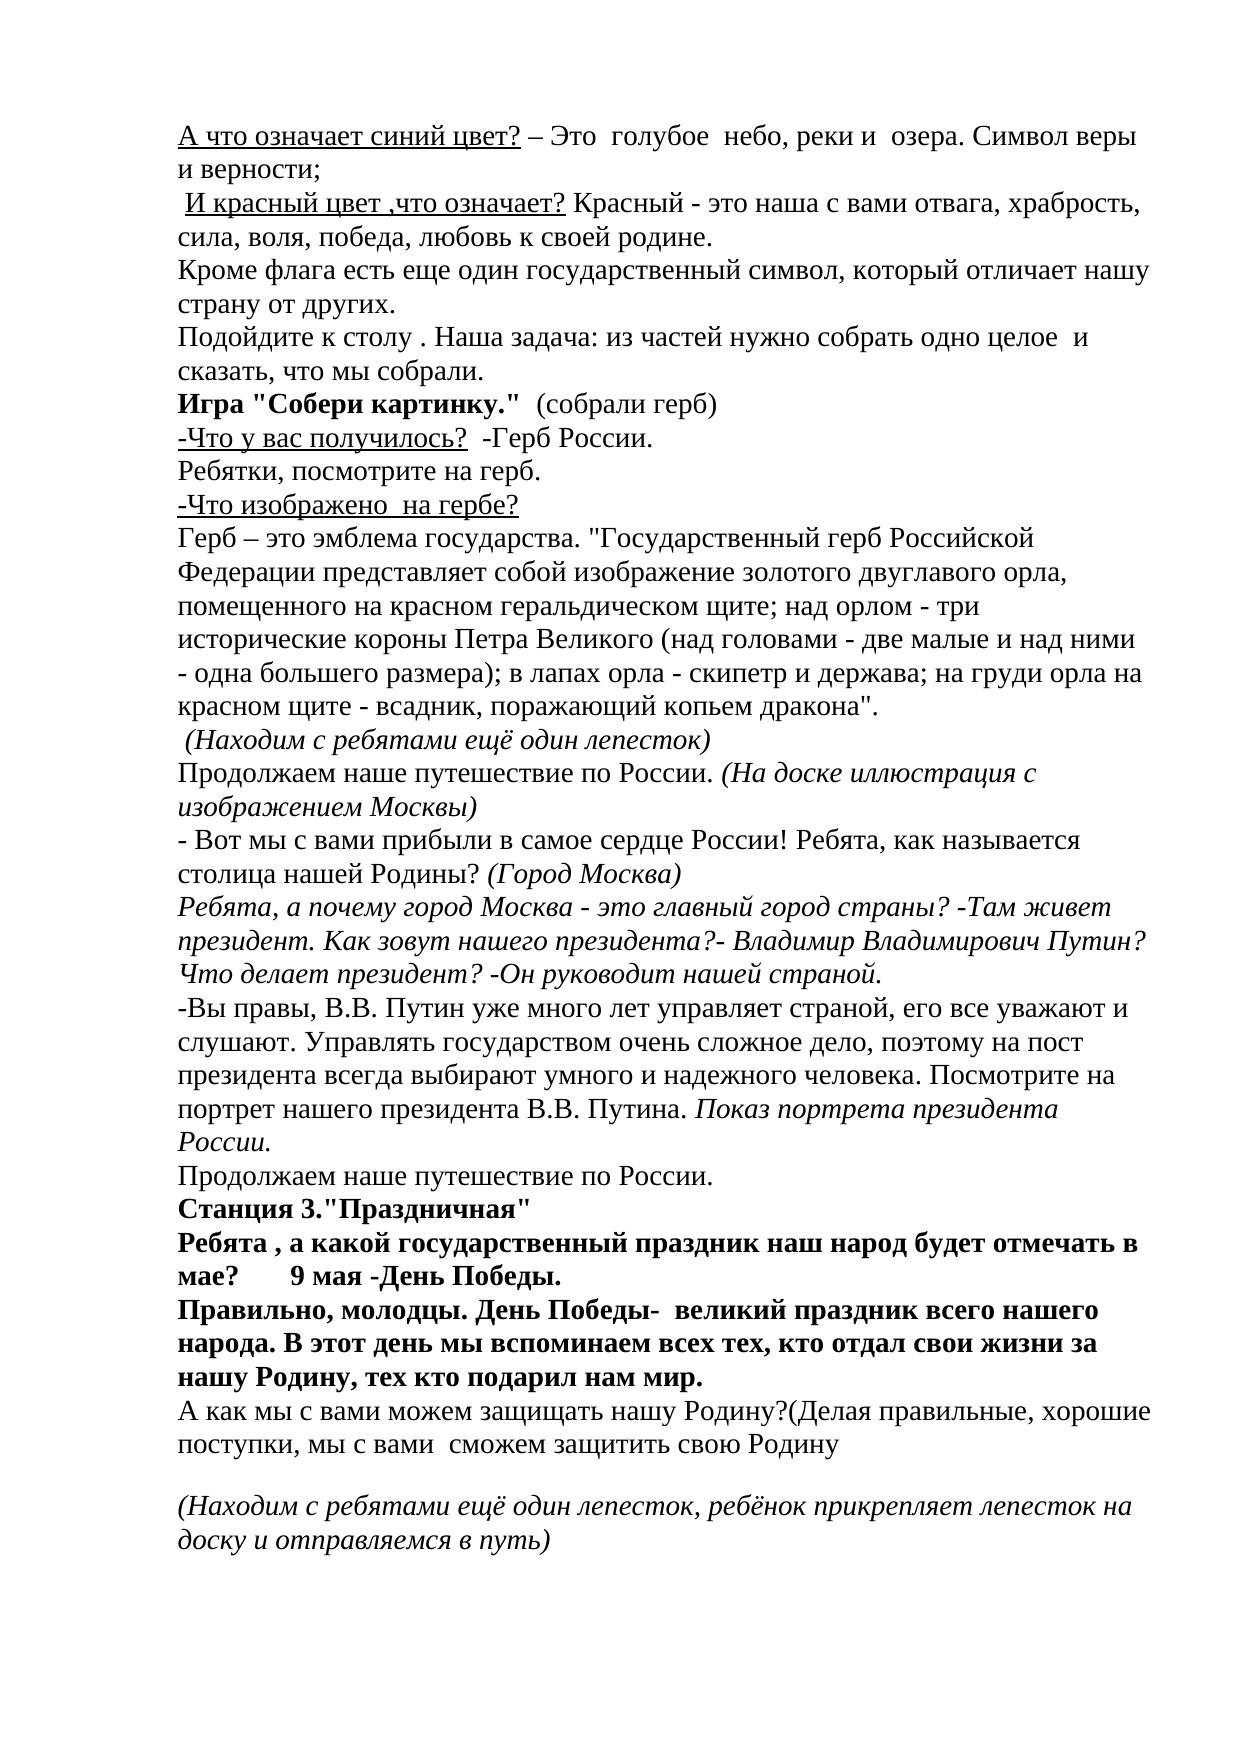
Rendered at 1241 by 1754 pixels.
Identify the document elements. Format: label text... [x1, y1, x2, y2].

text (Находим с ребятами ещё один лепесток, ребёнок прикрепляет лепесток на доску и отправляемся в путь) [177, 1488, 1152, 1556]
text Продолжаем наше путешествие по России. (На доске иллюстрация с изображением Москвы) [177, 755, 1152, 822]
text Игра "Собери картинку." (собрали герб) [177, 386, 1152, 420]
text А как мы с вами можем защищать нашу Родину?(Делая правильные, хорошие поступки, мы с вами сможем защитить свою Родину [177, 1393, 1152, 1488]
text Кроме флага есть еще один государственный символ, который отличает нашу страну от других. Подойдите к столу . Наша задача: из частей нужно собрать одно целое и сказать, что мы собрали. [177, 252, 1152, 386]
text -Вы правы, В.В. Путин уже много лет управляет страной, его все уважают и слушают. Управлять государством очень сложное дело, поэтому на пост президента всегда выбирают умного и надежного человека. Посмотрите на портрет нашего президента В.В. Путина. Показ портрета президента России. [177, 990, 1152, 1158]
text Герб – это эмблема государства. "Государственный герб Российской Федерации представляет собой изображение золотого двуглавого орла, помещенного на красном геральдическом щите; над орлом - три исторические короны Петра Великого (над головами - две малые и над ними - одна большего размера); в лапах орла - скипетр и держава; на груди орла на красном щите - всадник, поражающий копьем дракона". [177, 521, 1152, 722]
text Станция 3."Праздничная" [177, 1191, 1152, 1225]
text - Вот мы с вами прибыли в самое сердце России! Ребята, как называется столица нашей Родины? (Город Москва) [177, 822, 1152, 889]
text И красный цвет ,что означает? Красный - это наша с вами отвага, храбрость, сила, воля, победа, любовь к своей родине. [177, 185, 1152, 252]
text А что означает синий цвет? – Это голубое небо, реки и озера. Символ веры и верности; [177, 118, 1152, 185]
text Правильно, молодцы. День Победы- великий праздник всего нашего народа. В этот день мы вспоминаем всех тех, кто отдал свои жизни за нашу Родину, тех кто подарил нам мир. [177, 1292, 1152, 1393]
text Ребята, а почему город Москва - это главный город страны? -Там живет президент. Как зовут нашего президента?- Владимир Владимирович Путин? [177, 889, 1152, 957]
text Продолжаем наше путешествие по России. [177, 1158, 1152, 1191]
text Ребята , а какой государственный праздник наш народ будет отмечать в мае? 9 мая -День Победы. [177, 1225, 1152, 1292]
text Что делает президент? -Он руководит нашей страной. [177, 957, 1152, 990]
text -Что у вас получилось? -Герб России. Ребятки, посмотрите на герб. -Что изображено на гербе? [177, 420, 1152, 521]
text (Находим с ребятами ещё один лепесток) [177, 722, 1152, 755]
